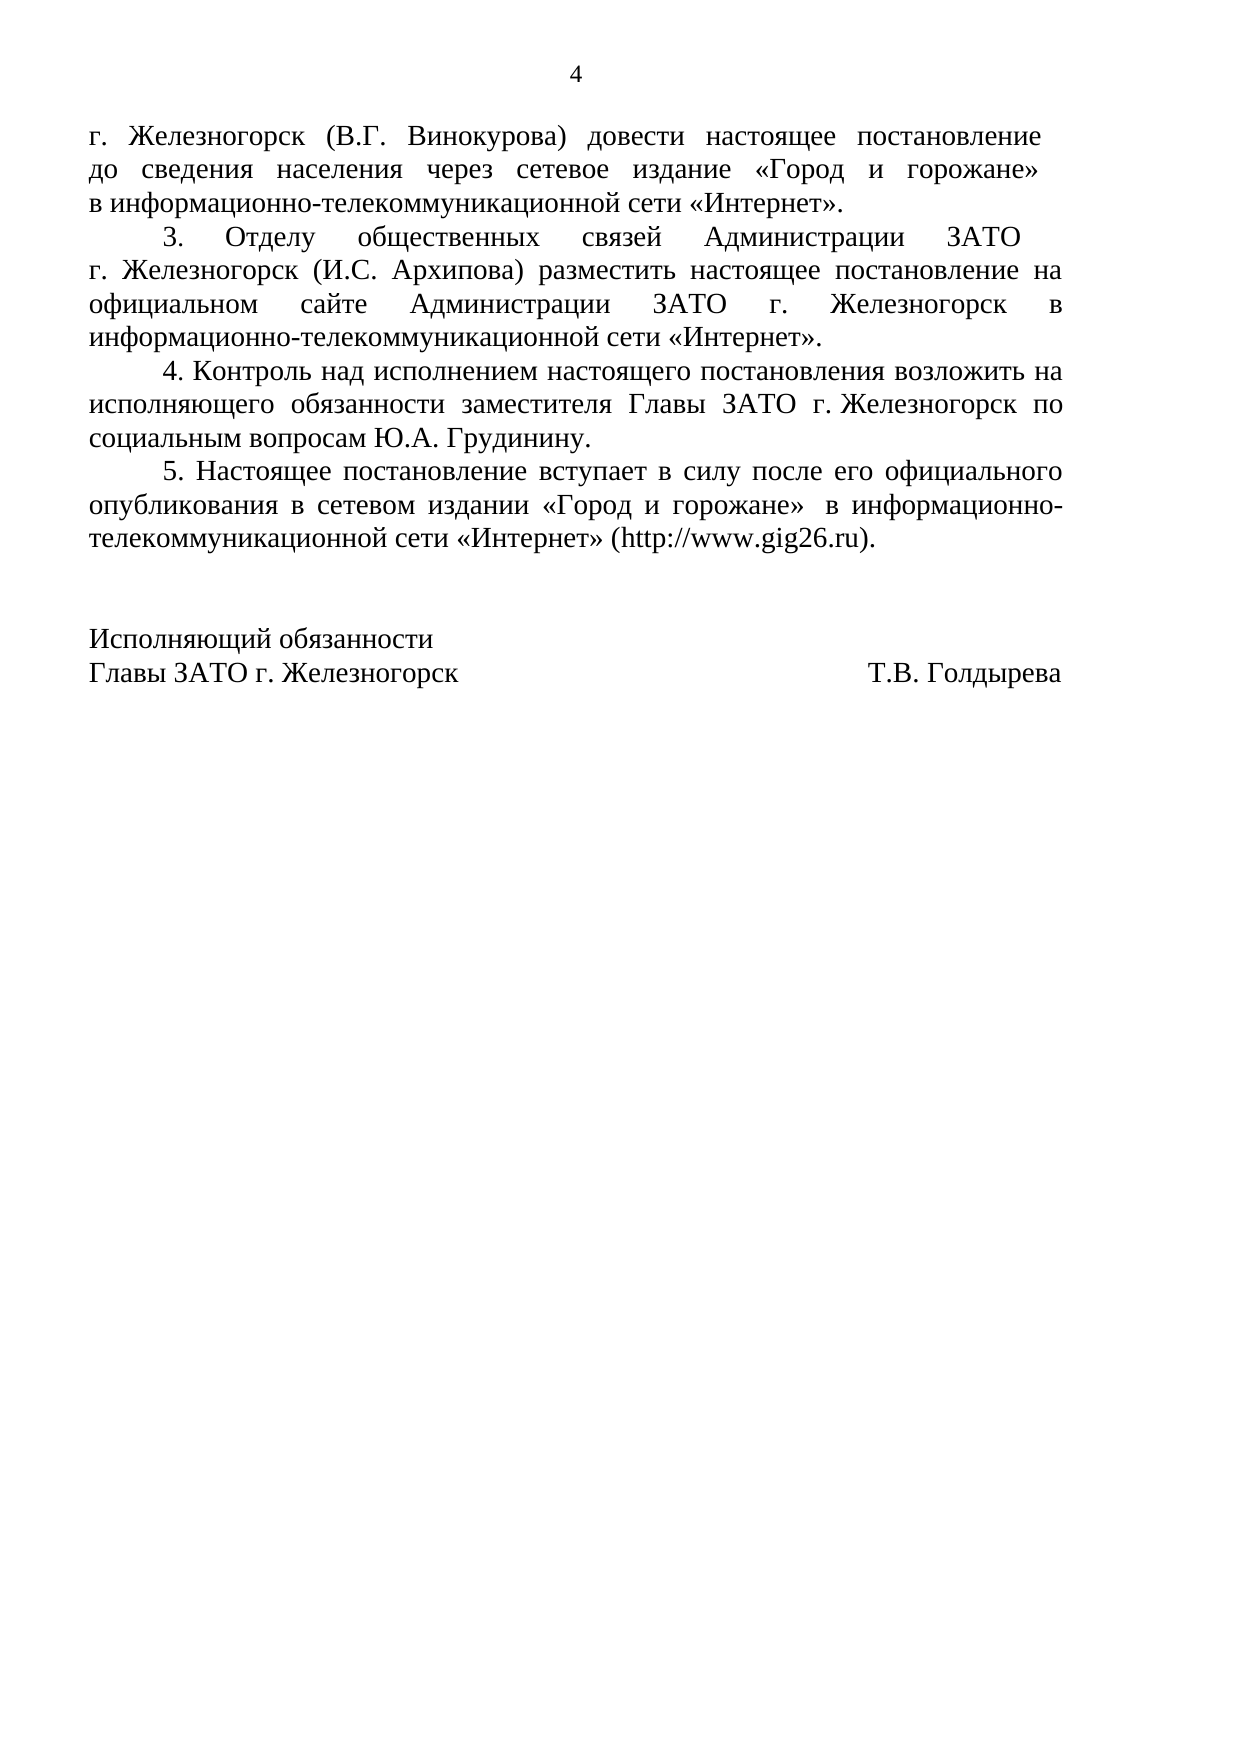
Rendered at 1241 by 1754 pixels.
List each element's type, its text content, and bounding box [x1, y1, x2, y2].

text 4. Контроль над исполнением настоящего постановления возложить на исполняющего обязанности заместителя Главы ЗАТО г. Железногорск по социальным вопросам Ю.А. Грудинину. [88, 353, 1063, 453]
text Исполняющий обязанности [88, 621, 1063, 655]
text 3. Отделу общественных связей Администрации ЗАТО г. Железногорск (И.С. Архипова) разместить настоящее постановление на официальном сайте Администрации ЗАТО г. Железногорск в информационно-телекоммуникационной сети «Интернет». [88, 219, 1063, 353]
text 5. Настоящее постановление вступает в силу после его официального опубликования в сетевом издании «Город и горожане» в информационно-телекоммуникационной сети «Интернет» (http://www.gig26.ru). [88, 453, 1063, 554]
text Главы ЗАТО г. Железногорск Т.В. Голдырева [88, 655, 1063, 688]
